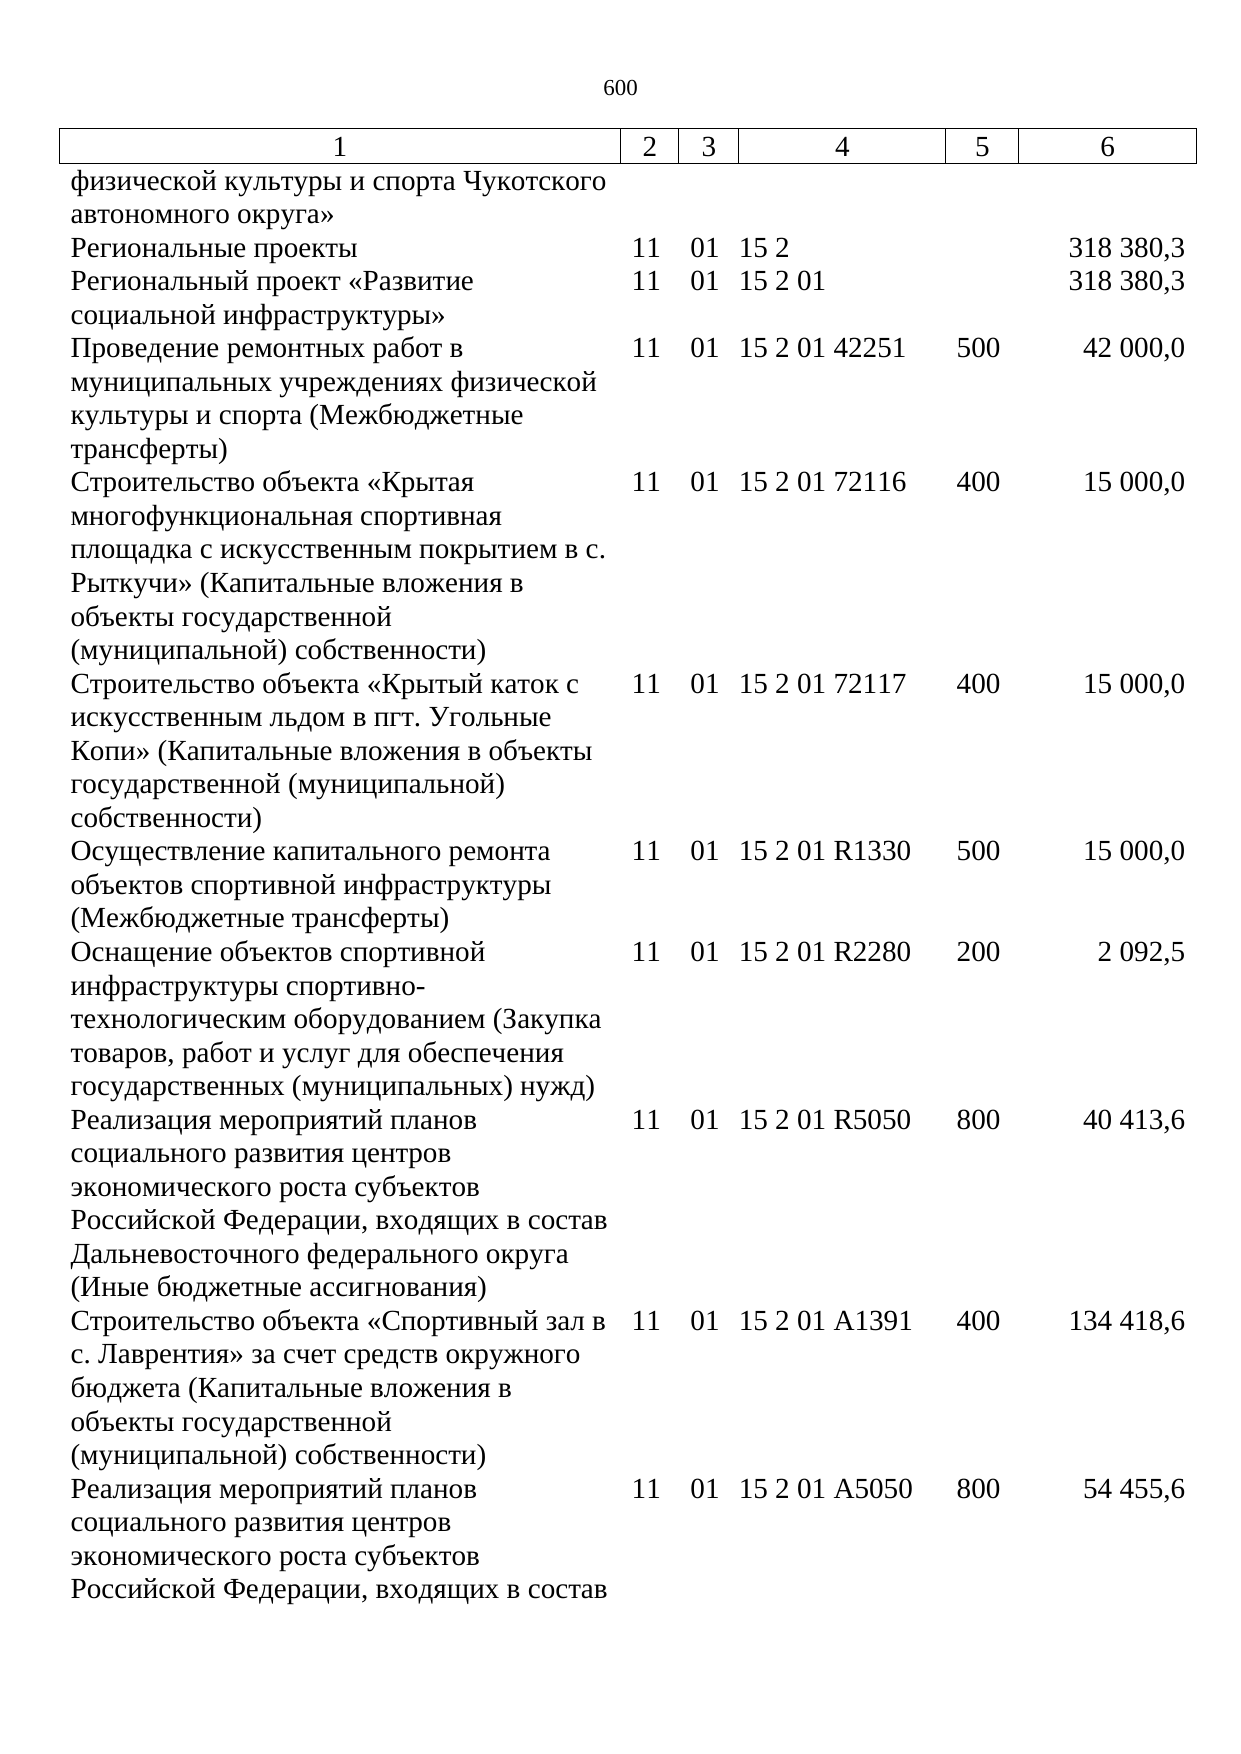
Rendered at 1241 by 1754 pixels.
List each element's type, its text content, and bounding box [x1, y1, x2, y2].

table_header 5 [946, 129, 1018, 163]
table_header 6 [1019, 129, 1196, 163]
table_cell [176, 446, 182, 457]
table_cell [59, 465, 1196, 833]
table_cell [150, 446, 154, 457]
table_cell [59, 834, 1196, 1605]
table_header 1 [60, 129, 620, 163]
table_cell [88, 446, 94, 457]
table_header 4 [739, 129, 945, 163]
table_header 2 [621, 129, 678, 163]
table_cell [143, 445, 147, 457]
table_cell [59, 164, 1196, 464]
table_header 3 [679, 129, 738, 163]
